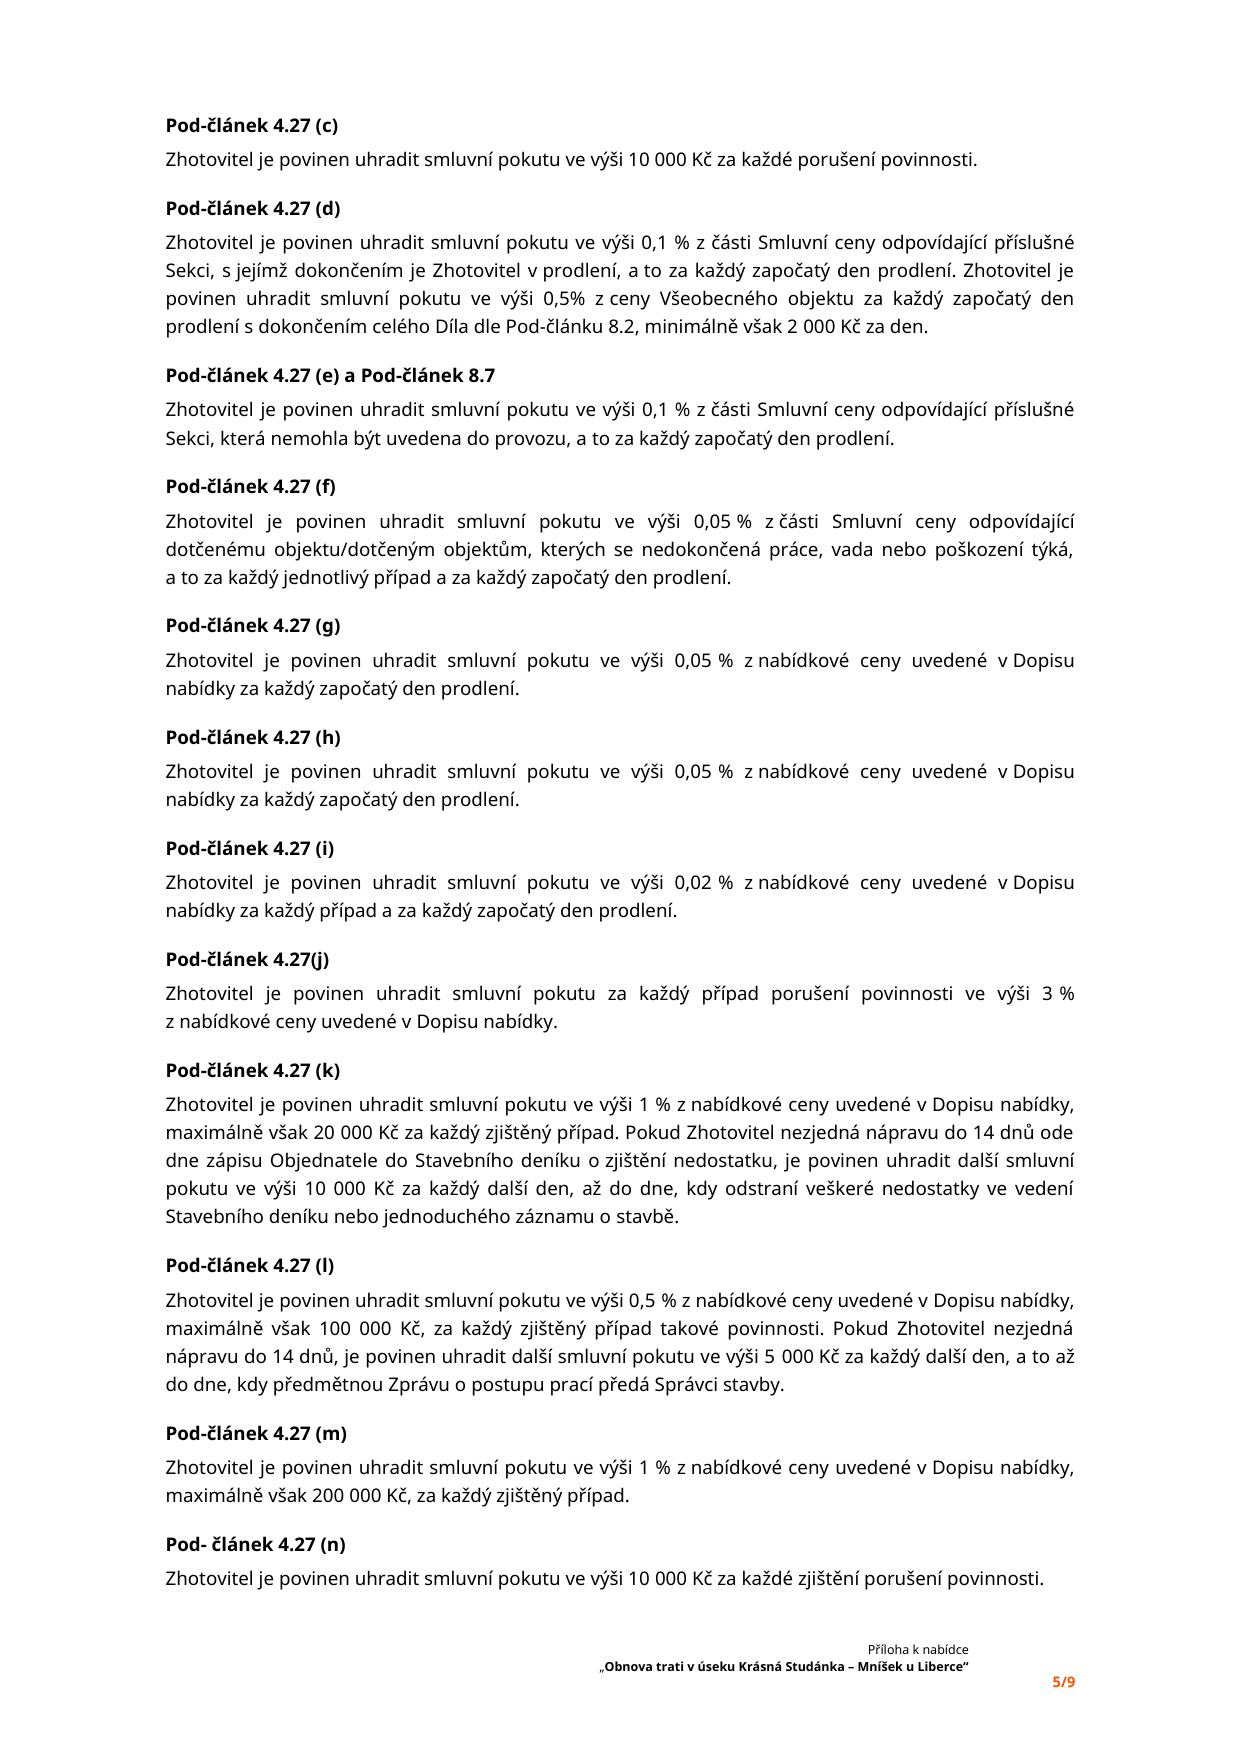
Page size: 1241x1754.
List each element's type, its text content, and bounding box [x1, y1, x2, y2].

text Zhotovitel je povinen uhradit smluvní pokutu ve výši 0,02 % z nabídkové ceny uvedené v Dopisu nabídky za každý případ a za každý započatý den prodlení. [165, 869, 1075, 923]
text Zhotovitel je povinen uhradit smluvní pokutu ve výši 10 000 Kč za každé zjištění porušení povinnosti. [165, 1565, 1075, 1591]
text Zhotovitel je povinen uhradit smluvní pokutu ve výši 10 000 Kč za každé porušení povinnosti. [165, 146, 1075, 172]
text Zhotovitel je povinen uhradit smluvní pokutu ve výši 0,1 % z části Smluvní ceny odpovídající příslušné Sekci, která nemohla být uvedena do provozu, a to za každý započatý den prodlení. [165, 397, 1075, 450]
text Pod-článek 4.27 (f) [165, 474, 1075, 499]
text Zhotovitel je povinen uhradit smluvní pokutu ve výši 0,05 % z části Smluvní ceny odpovídající dotčenému objektu/dotčeným objektům, kterých se nedokončená práce, vada nebo poškození týká, a to za každý jednotlivý případ a za každý započatý den prodlení. [165, 508, 1075, 589]
text Zhotovitel je povinen uhradit smluvní pokutu ve výši 1 % z nabídkové ceny uvedené v Dopisu nabídky, maximálně však 20 000 Kč za každý zjištěný případ. Pokud Zhotovitel nezjedná nápravu do 14 dnů ode dne zápisu Objednatele do Stavebního deníku o zjištění nedostatku, je povinen uhradit další smluvní pokutu ve výši 10 000 Kč za každý další den, až do dne, kdy odstraní veškeré nedostatky ve vedení Stavebního deníku nebo jednoduchého záznamu o stavbě. [165, 1092, 1075, 1229]
text Pod-článek 4.27 (g) [165, 613, 1075, 638]
text Zhotovitel je povinen uhradit smluvní pokutu ve výši 0,05 % z nabídkové ceny uvedené v Dopisu nabídky za každý započatý den prodlení. [165, 647, 1075, 701]
text Zhotovitel je povinen uhradit smluvní pokutu ve výši 0,1 % z části Smluvní ceny odpovídající příslušné Sekci, s jejímž dokončením je Zhotovitel v prodlení, a to za každý započatý den prodlení. Zhotovitel je povinen uhradit smluvní pokutu ve výši 0,5% z ceny Všeobecného objektu za každý započatý den prodlení s dokončením celého Díla dle Pod-článku 8.2, minimálně však 2 000 Kč za den. [165, 229, 1075, 339]
text Pod-článek 4.27 (e) a Pod-článek 8.7 [165, 362, 1075, 388]
text Zhotovitel je povinen uhradit smluvní pokutu za každý případ porušení povinnosti ve výši 3 % z nabídkové ceny uvedené v Dopisu nabídky. [165, 981, 1075, 1034]
text Zhotovitel je povinen uhradit smluvní pokutu ve výši 1 % z nabídkové ceny uvedené v Dopisu nabídky, maximálně však 200 000 Kč, za každý zjištěný případ. [165, 1454, 1075, 1508]
text Pod- článek 4.27 (n) [165, 1531, 1075, 1556]
text Pod-článek 4.27 (d) [165, 195, 1075, 221]
text Pod-článek 4.27 (m) [165, 1420, 1075, 1445]
text Pod-článek 4.27 (l) [165, 1253, 1075, 1278]
text Pod-článek 4.27 (i) [165, 835, 1075, 861]
text Pod-článek 4.27 (c) [165, 112, 1075, 138]
text Pod-článek 4.27 (k) [165, 1057, 1075, 1083]
text Zhotovitel je povinen uhradit smluvní pokutu ve výši 0,05 % z nabídkové ceny uvedené v Dopisu nabídky za každý započatý den prodlení. [165, 758, 1075, 812]
text Zhotovitel je povinen uhradit smluvní pokutu ve výši 0,5 % z nabídkové ceny uvedené v Dopisu nabídky, maximálně však 100 000 Kč, za každý zjištěný případ takové povinnosti. Pokud Zhotovitel nezjedná nápravu do 14 dnů, je povinen uhradit další smluvní pokutu ve výši 5 000 Kč za každý další den, a to až do dne, kdy předmětnou Zprávu o postupu prací předá Správci stavby. [165, 1287, 1075, 1396]
text Pod-článek 4.27 (h) [165, 724, 1075, 749]
text Pod-článek 4.27(j) [165, 946, 1075, 972]
